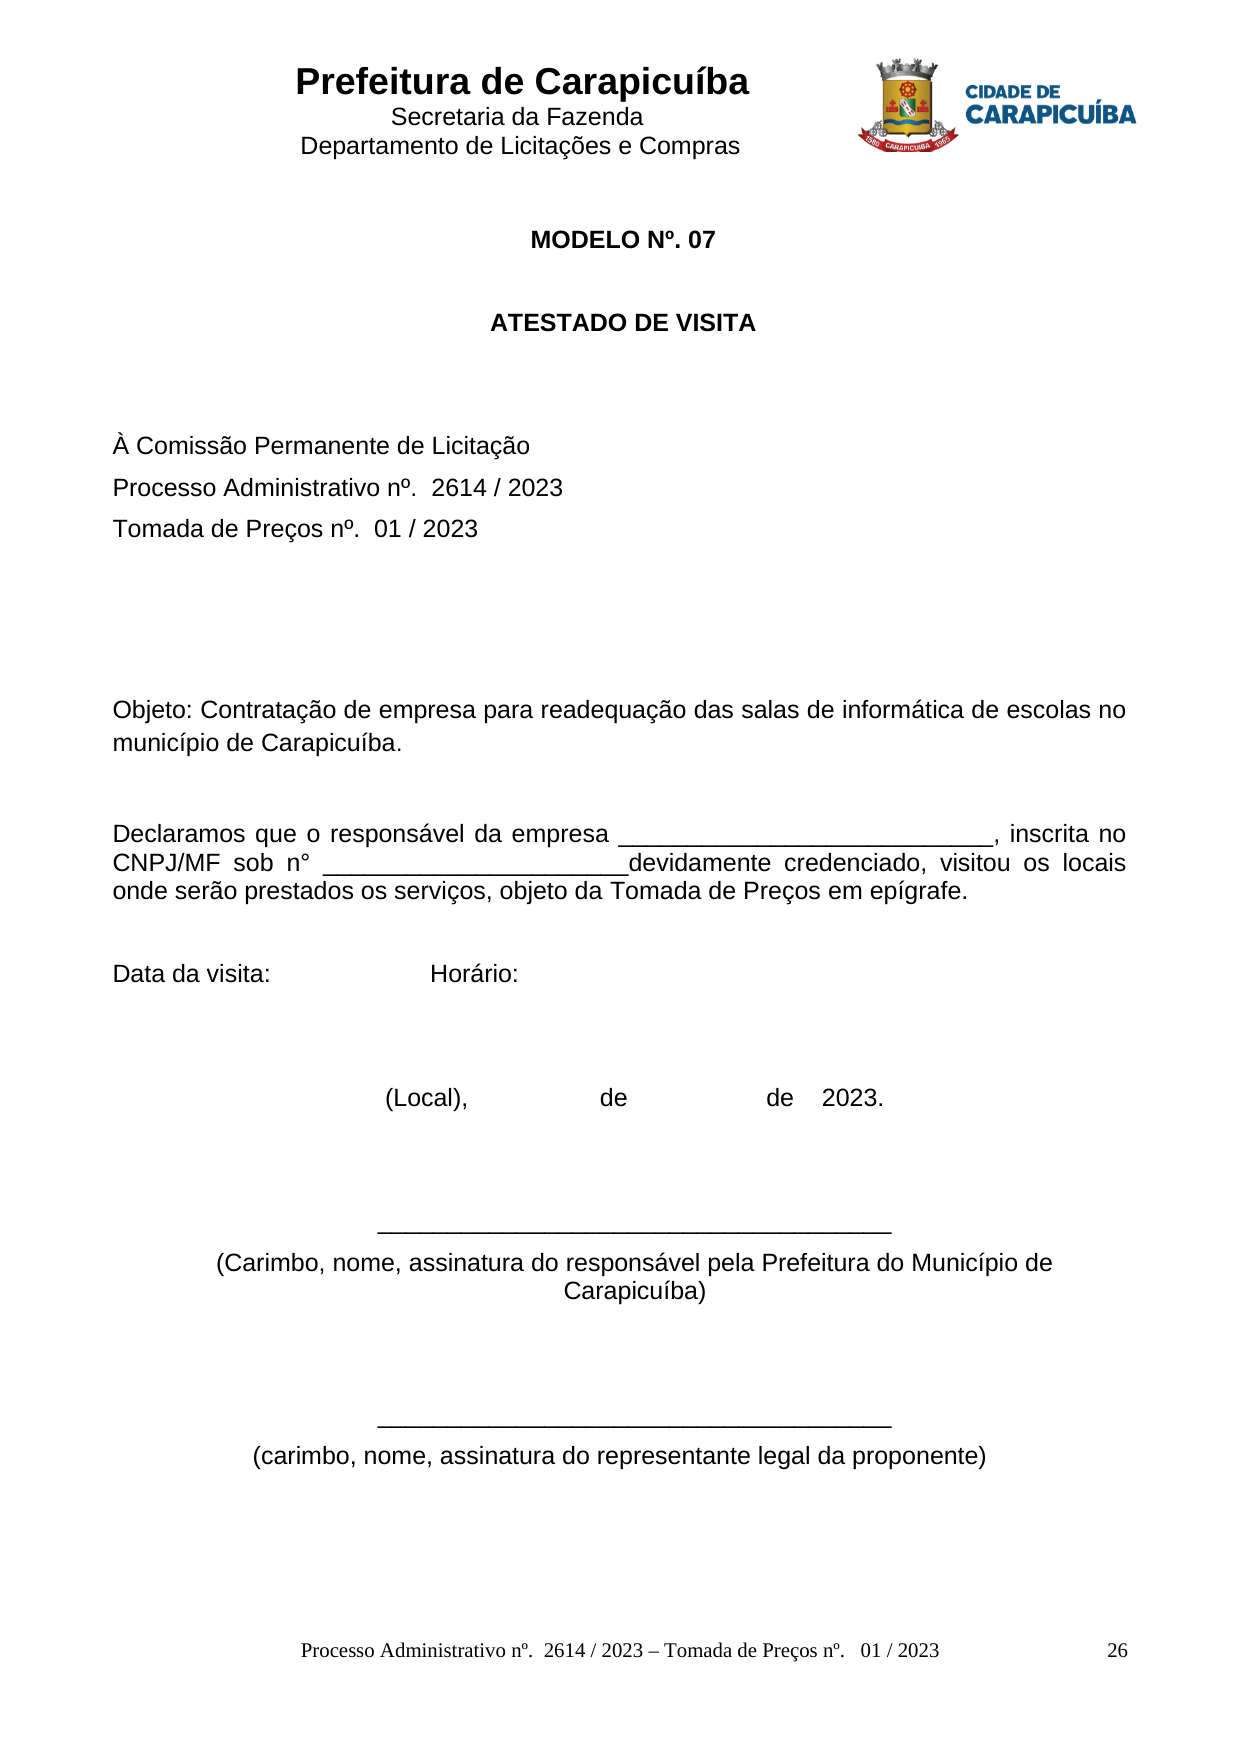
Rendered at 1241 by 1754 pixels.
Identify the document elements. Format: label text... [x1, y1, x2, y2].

picture [857, 57, 1139, 152]
text (Carimbo, nome, assinatura do responsável pela Prefeitura do Município de Carapicuíba) [142, 1247, 1128, 1305]
text (carimbo, nome, assinatura do representante legal da proponente) [112, 1441, 1128, 1470]
text (Local), de de 2023. [142, 1082, 1128, 1111]
text MODELO Nº. 07 [142, 225, 1104, 254]
text _____________________________________ [142, 1400, 1128, 1429]
text Tomada de Preços nº. 01 / 2023 [112, 514, 1104, 542]
text À Comissão Permanente de Licitação [112, 431, 1104, 460]
text ATESTADO DE VISITA [142, 307, 1104, 336]
text Objeto: Contratação de empresa para readequação das salas de informática de escolas no município de Carapicuíba. [112, 695, 1128, 757]
text Declaramos que o responsável da empresa ___________________________, inscrita no CNPJ/MF sob n° ______________________devidamente credenciado, visitou os locais onde serão prestados os serviços, objeto da Tomada de Preços em epígrafe. [112, 819, 1128, 905]
text Processo Administrativo nº. 2614 / 2023 [112, 472, 1104, 501]
text _____________________________________ [142, 1206, 1128, 1235]
text Data da visita: Horário: [112, 959, 1128, 987]
